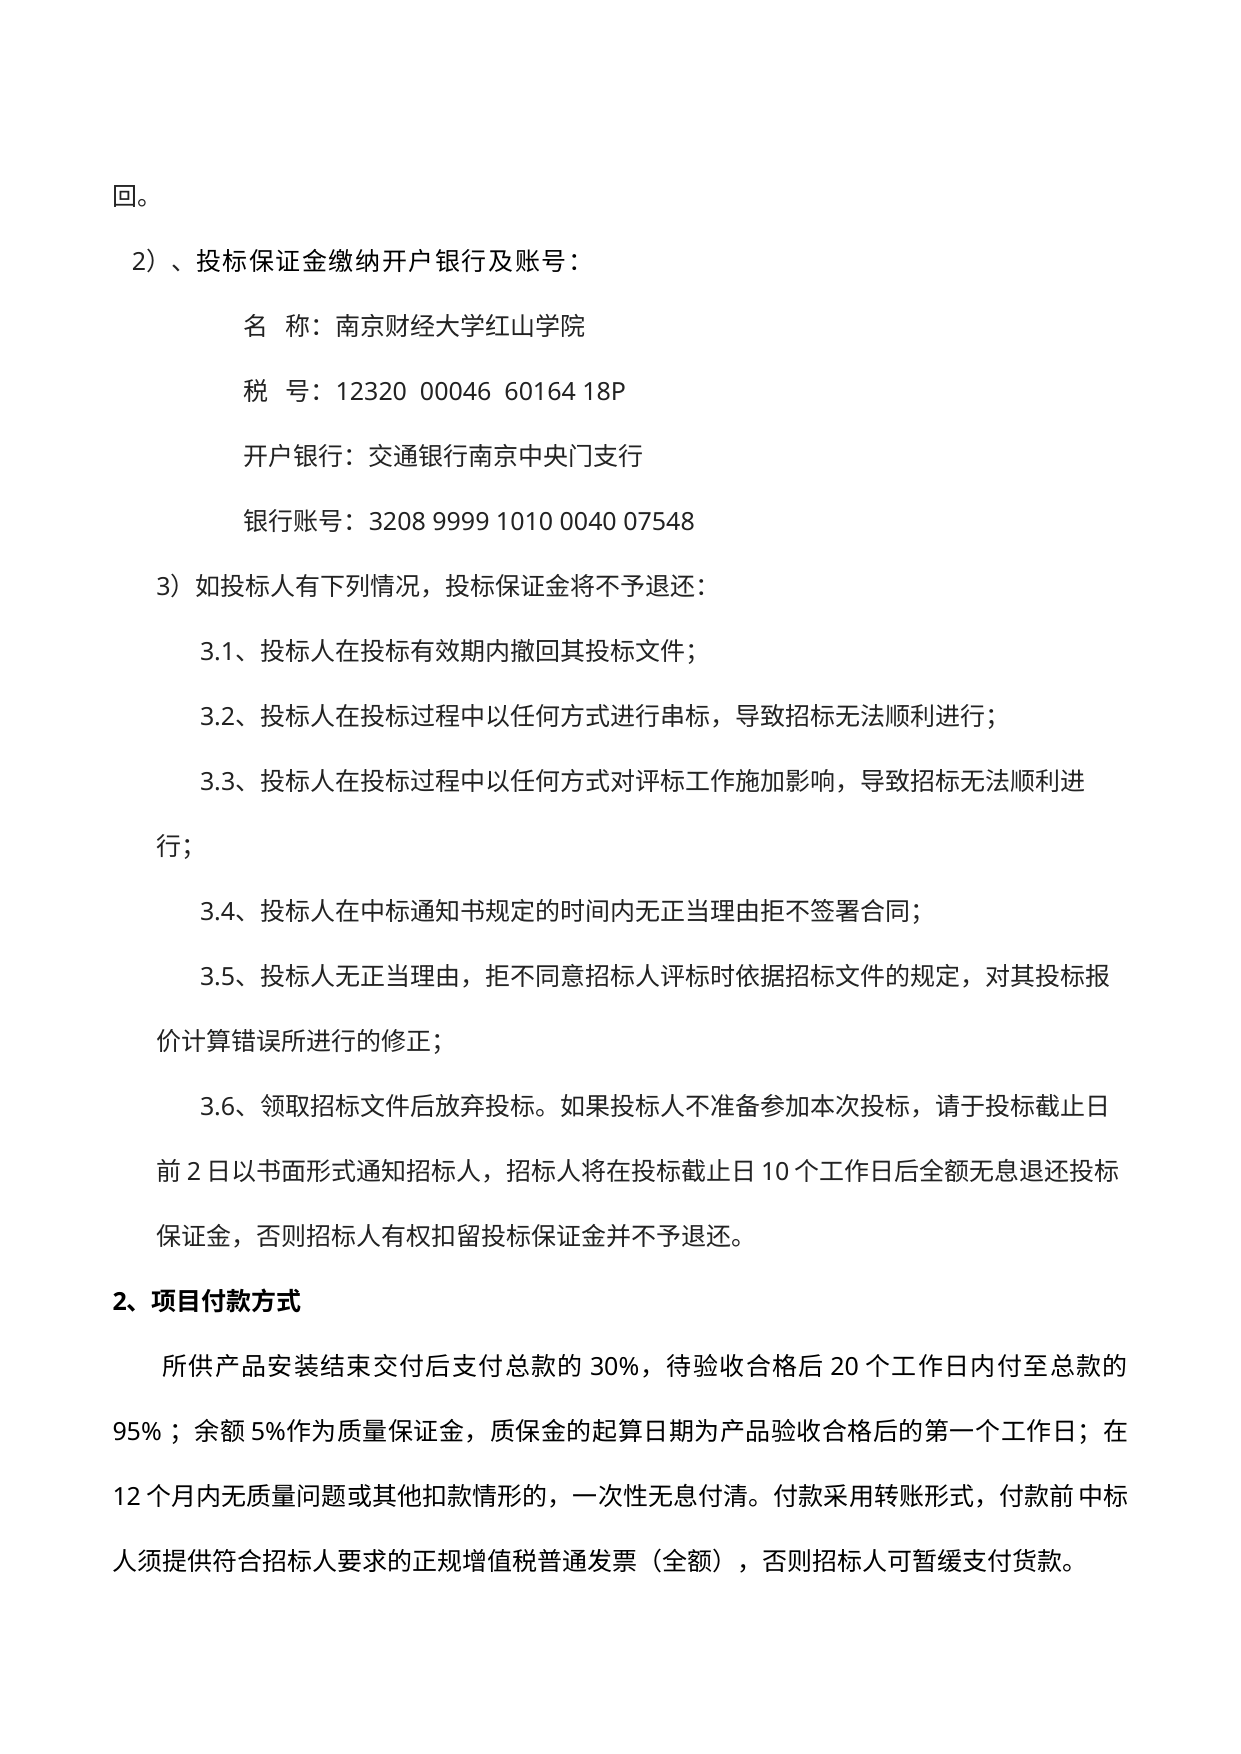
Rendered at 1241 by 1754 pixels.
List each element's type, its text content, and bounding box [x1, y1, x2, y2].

text 3.1、投标人在投标有效期内撤回其投标文件； [156, 617, 1128, 682]
text 3.2、投标人在投标过程中以任何方式进行串标，导致招标无法顺利进行； [156, 682, 1128, 747]
text 2、项目付款方式 [112, 1267, 1128, 1332]
text 所供产品安装结束交付后支付总款的30%，待验收合格后20个工作日内付至总款的95% ；余额5%作为质量保证金，质保金的起算日期为产品验收合格后的第一个工作日；在12个月内无质量问题或其他扣款情形的，一次性无息付清。付款采用转账形式，付款前中标人须提供符合招标人要求的正规增值税普通发票（全额），否则招标人可暂缓支付货款。 [112, 1332, 1128, 1592]
text 3.3、投标人在投标过程中以任何方式对评标工作施加影响，导致招标无法顺利进行； [156, 747, 1128, 877]
text 税 号：12320 00046 60164 18P [200, 357, 1128, 422]
text 3.5、投标人无正当理由，拒不同意招标人评标时依据招标文件的规定，对其投标报价计算错误所进行的修正； [156, 942, 1128, 1072]
text 开户银行：交通银行南京中央门支行 [200, 422, 1128, 487]
text 3）如投标人有下列情况，投标保证金将不予退还： [112, 552, 1128, 617]
text 银行账号：3208 9999 1010 0040 07548 [200, 487, 1128, 552]
text 3.4、投标人在中标通知书规定的时间内无正当理由拒不签署合同； [156, 877, 1128, 942]
text 3.6、领取招标文件后放弃投标。如果投标人不准备参加本次投标，请于投标截止日前 2日以书面形式通知招标人，招标人将在投标截止日10个工作日后全额无息退还投标保证金，否则招标人有权扣留投标保证金并不予退还。 [156, 1072, 1128, 1267]
text 名 称：南京财经大学红山学院 [200, 292, 1128, 357]
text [112, 162, 1128, 292]
